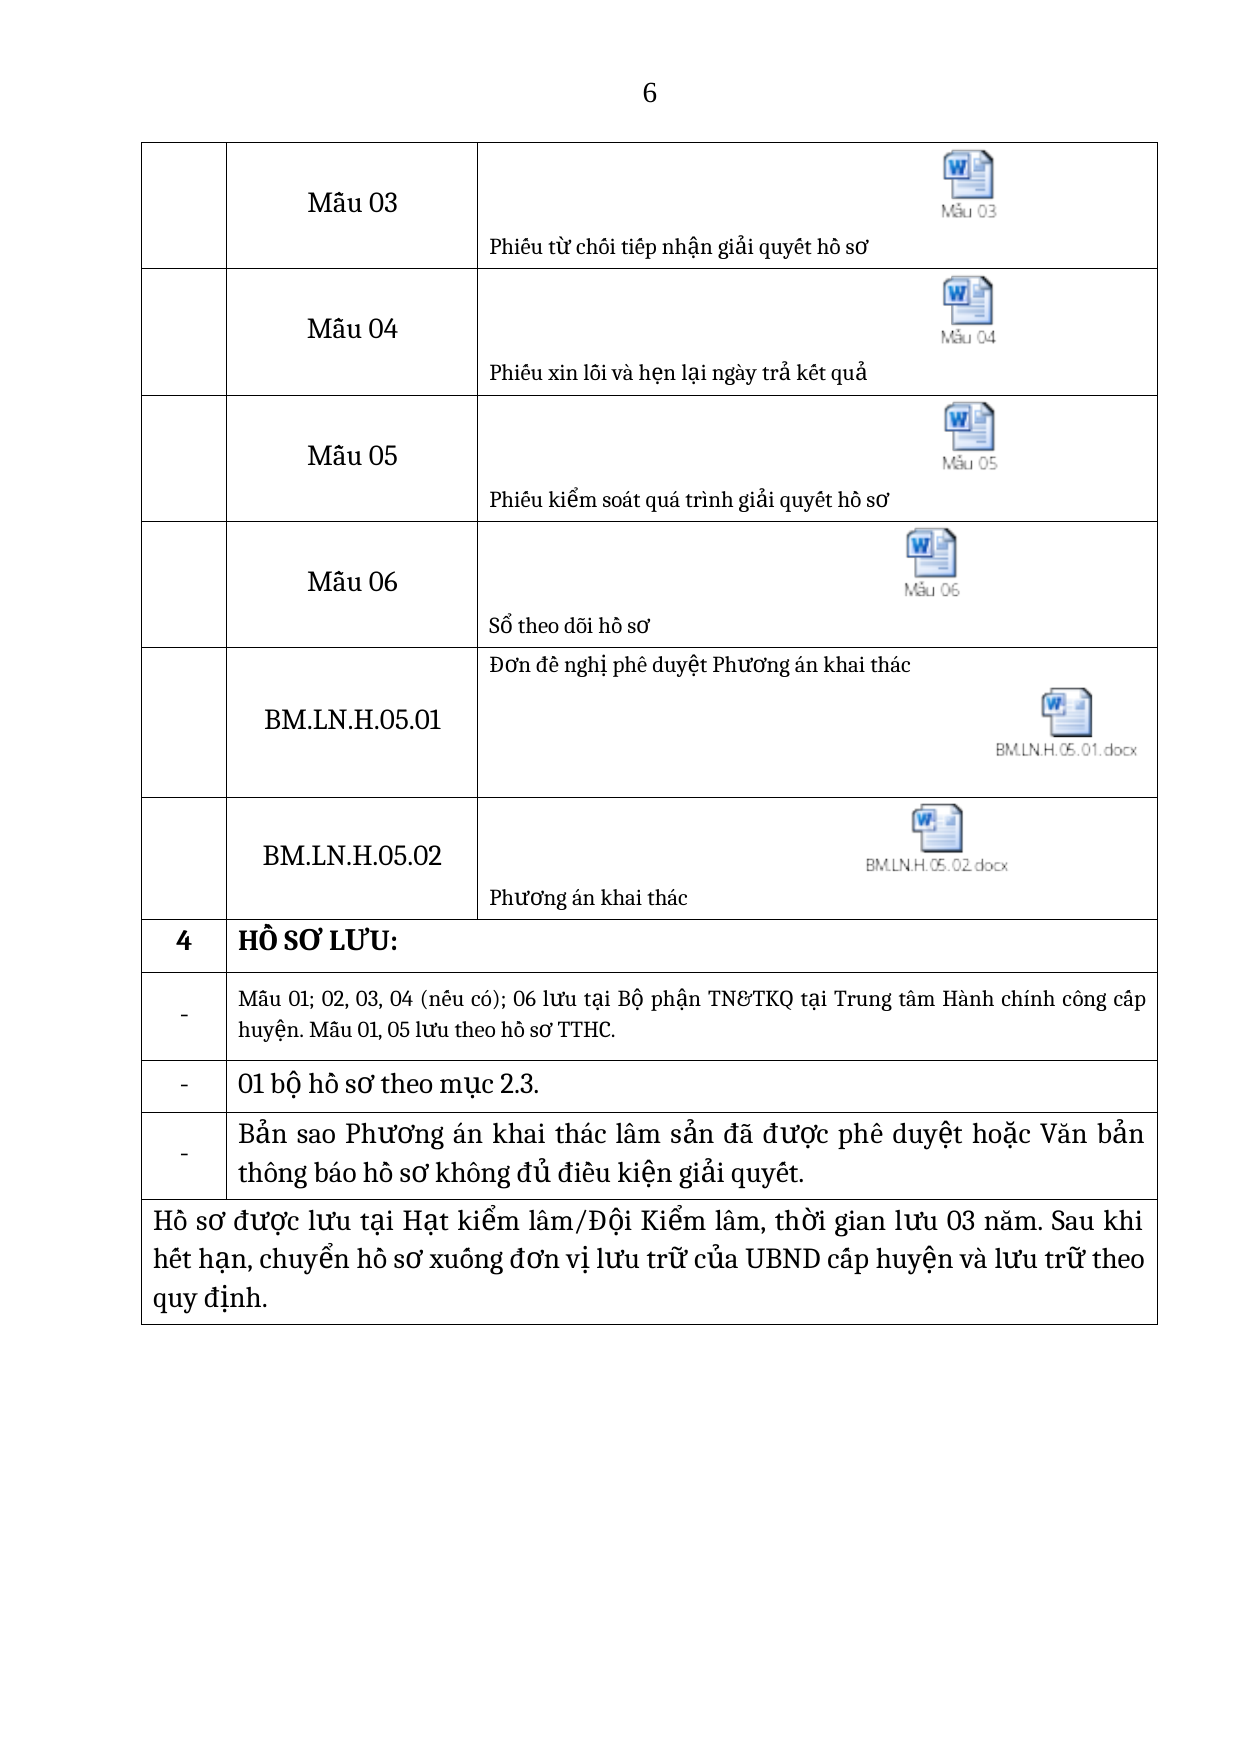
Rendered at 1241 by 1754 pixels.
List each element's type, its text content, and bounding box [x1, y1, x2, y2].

table_cell [142, 269, 226, 394]
table_cell [142, 396, 226, 521]
table_cell Hồ sơ được lưu tại Hạt kiểm lâm/Đội Kiểm lâm, thời gian lưu 03 năm. Sau khi hết hạn, chuyển hồ sơ xuống đơn vị lưu trữ của UBND cấp huyện và lưu trữ theo quy định. [142, 1200, 1157, 1323]
table_cell Đơn đề nghị phê duyệt Phương án khai thác [478, 648, 1157, 797]
table_cell Phiếu kiểm soát quá trình giải quyết hồ sơ [478, 396, 1157, 521]
table_cell Mẫu 03 [227, 143, 477, 268]
table_cell [142, 143, 226, 268]
table_cell Mẫu 05 [227, 396, 477, 521]
table_cell Sổ theo dõi hồ sơ [478, 522, 1157, 647]
table_cell 01 bộ hồ sơ theo mục 2.3. [227, 1061, 1157, 1112]
table_cell - [142, 1113, 226, 1198]
table_cell Mẫu 04 [227, 269, 477, 394]
table_cell - [142, 973, 226, 1060]
table_cell BM.LN.H.05.01 [227, 648, 477, 797]
table_cell Mẫu 01; 02, 03, 04 (nếu có); 06 lưu tại Bộ phận TN&TKQ tại Trung tâm Hành chính công cấp huyện. Mẫu 01, 05 lưu theo hồ sơ TTHC. [227, 973, 1157, 1060]
table_cell - [142, 1061, 226, 1112]
table_cell [142, 522, 226, 647]
table_cell Phương án khai thác [478, 798, 1157, 919]
table_cell Phiếu từ chối tiếp nhận giải quyết hồ sơ [478, 143, 1157, 268]
table_cell BM.LN.H.05.02 [227, 798, 477, 919]
table_cell [142, 648, 226, 797]
table_cell Phiếu xin lỗi và hẹn lại ngày trả kết quả [478, 269, 1157, 394]
table_cell [142, 798, 226, 919]
table_cell HỒ SƠ LƯU: [227, 920, 1157, 972]
table_cell Bản sao Phương án khai thác lâm sản đã được phê duyệt hoặc Văn bản thông báo hồ sơ không đủ điều kiện giải quyết. [227, 1113, 1157, 1198]
table_cell Mẫu 06 [227, 522, 477, 647]
table_cell 4 [142, 920, 226, 972]
